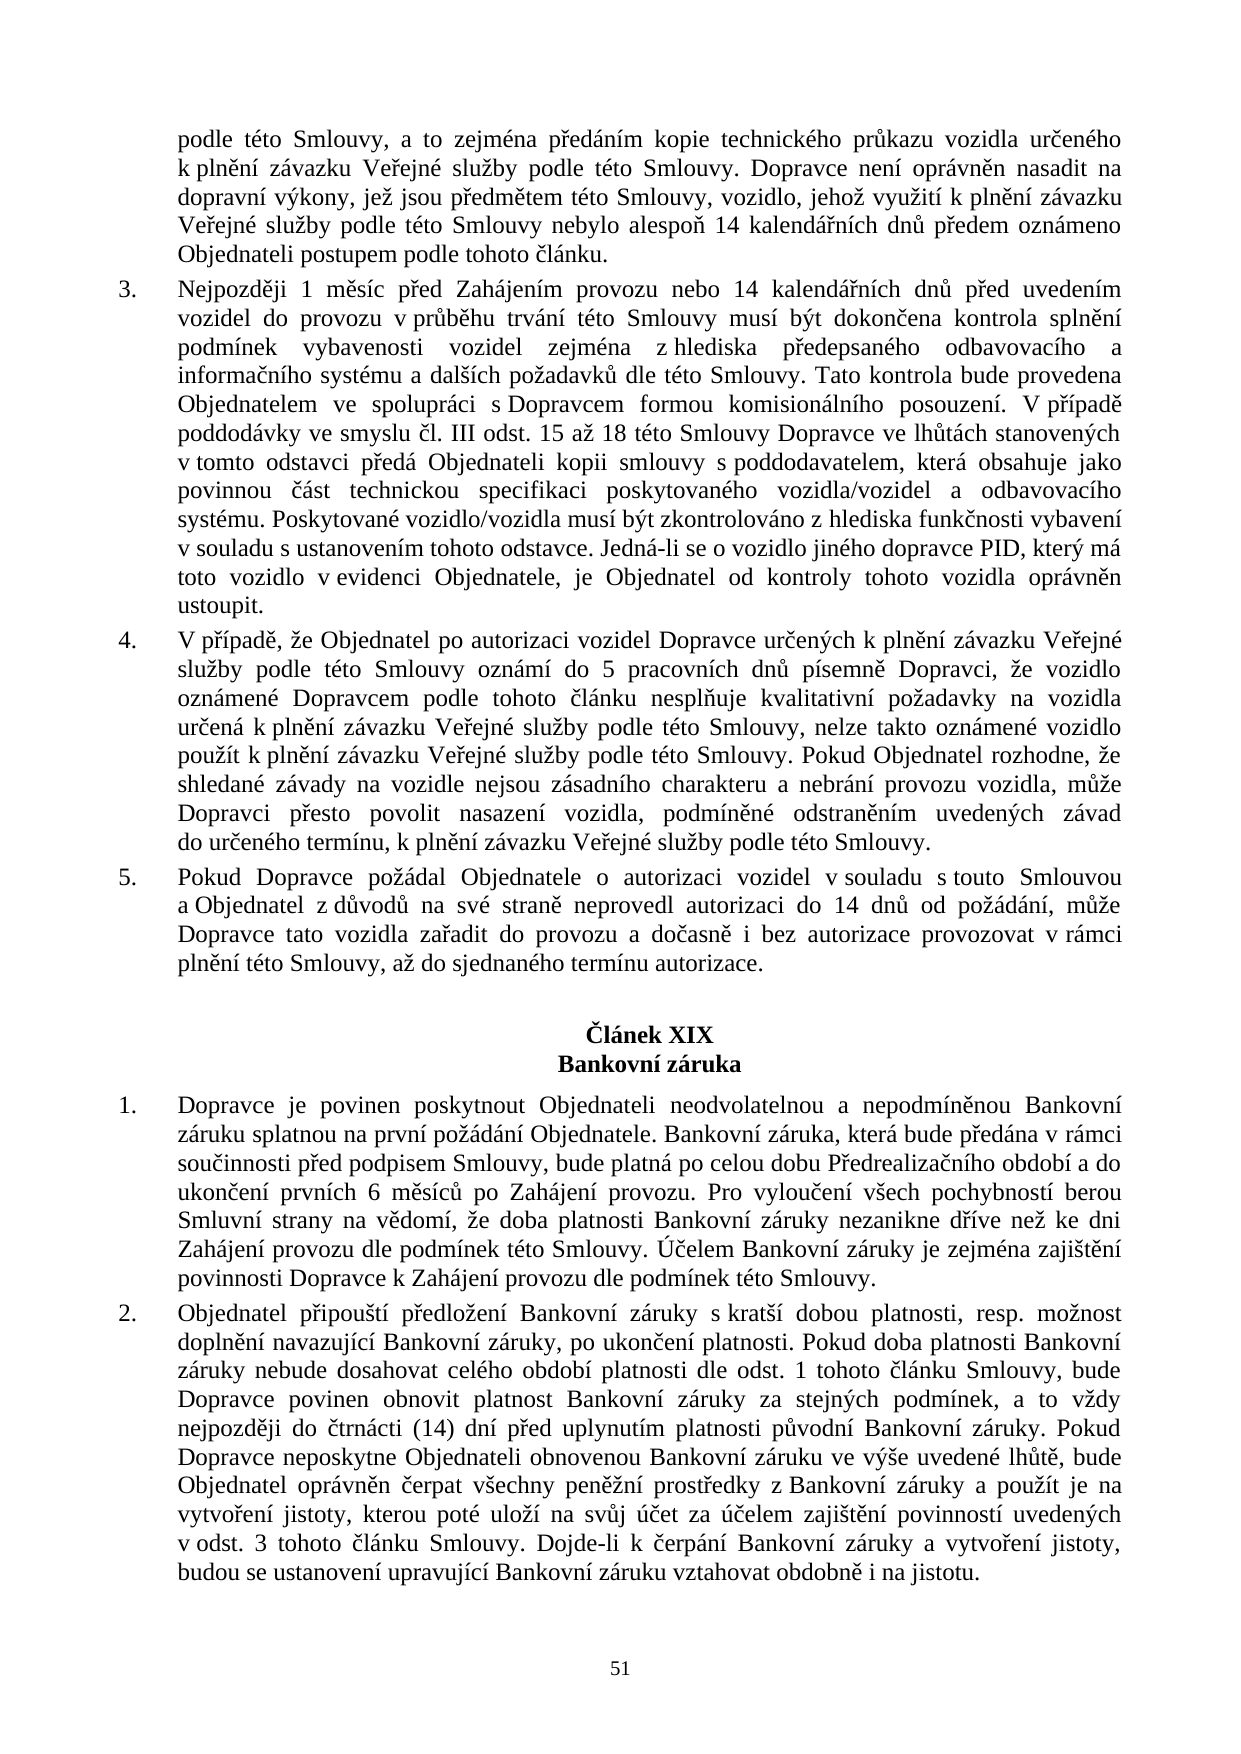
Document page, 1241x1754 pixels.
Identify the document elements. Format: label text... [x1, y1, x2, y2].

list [118, 124, 1122, 268]
list Dopravce je povinen poskytnout Objednateli neodvolatelnou a nepodmíněnou Bankovní záruku splatnou na první požádání Objednatele. Bankovní záruka, která bude předána v rámci součinnosti před podpisem Smlouvy, bude platná po celou dobu Předrealizačního období a do ukončení prvních 6 měsíců po Zahájení provozu. Pro vyloučení všech pochybností berou Smluvní strany na vědomí, že doba platnosti Bankovní záruky nezanikne dříve než ke dni Zahájení provozu dle podmínek této Smlouvy. Účelem Bankovní záruky je zejména zajištění povinnosti Dopravce k Zahájení provozu dle podmínek této Smlouvy. [118, 1090, 1122, 1292]
list Objednatel připouští předložení Bankovní záruky s kratší dobou platnosti, resp. možnost doplnění navazující Bankovní záruky, po ukončení platnosti. Pokud doba platnosti Bankovní záruky nebude dosahovat celého období platnosti dle odst. 1 tohoto článku Smlouvy, bude Dopravce povinen obnovit platnost Bankovní záruky za stejných podmínek, a to vždy nejpozději do čtrnácti (14) dní před uplynutím platnosti původní Bankovní záruky. Pokud Dopravce neposkytne Objednateli obnovenou Bankovní záruku ve výše uvedené lhůtě, bude Objednatel oprávněn čerpat všechny peněžní prostředky z Bankovní záruky a použít je na vytvoření jistoty, kterou poté uloží na svůj účet za účelem zajištění povinností uvedených v odst. 3 tohoto článku Smlouvy. Dojde-li k čerpání Bankovní záruky a vytvoření jistoty, budou se ustanovení upravující Bankovní záruku vztahovat obdobně i na jistotu. [118, 1298, 1122, 1585]
text Článek XIX [177, 1020, 1122, 1049]
list Nejpozději 1 měsíc před Zahájením provozu nebo 14 kalendářních dnů před uvedením vozidel do provozu v průběhu trvání této Smlouvy musí být dokončena kontrola splnění podmínek vybavenosti vozidel zejména z hlediska předepsaného odbavovacího a informačního systému a dalších požadavků dle této Smlouvy. Tato kontrola bude provedena Objednatelem ve spolupráci s Dopravcem formou komisionálního posouzení. V případě poddodávky ve smyslu čl. III odst. 15 až 18 této Smlouvy Dopravce ve lhůtách stanovených v tomto odstavci předá Objednateli kopii smlouvy s poddodavatelem, která obsahuje jako povinnou část technickou specifikaci poskytovaného vozidla/vozidel a odbavovacího systému. Poskytované vozidlo/vozidla musí být zkontrolováno z hlediska funkčnosti vybavení v souladu s ustanovením tohoto odstavce. Jedná-li se o vozidlo jiného dopravce PID, který má toto vozidlo v evidenci Objednatele, je Objednatel od kontroly tohoto vozidla oprávněn ustoupit. [118, 274, 1122, 619]
list V případě, že Objednatel po autorizaci vozidel Dopravce určených k plnění závazku Veřejné služby podle této Smlouvy oznámí do 5 pracovních dnů písemně Dopravci, že vozidlo oznámené Dopravcem podle tohoto článku nesplňuje kvalitativní požadavky na vozidla určená k plnění závazku Veřejné služby podle této Smlouvy, nelze takto oznámené vozidlo použít k plnění závazku Veřejné služby podle této Smlouvy. Pokud Objednatel rozhodne, že shledané závady na vozidle nejsou zásadního charakteru a nebrání provozu vozidla, může Dopravci přesto povolit nasazení vozidla, podmíněné odstraněním uvedených závad do určeného termínu, k plnění závazku Veřejné služby podle této Smlouvy. [118, 625, 1122, 855]
list Pokud Dopravce požádal Objednatele o autorizaci vozidel v souladu s touto Smlouvou a Objednatel z důvodů na své straně neprovedl autorizaci do 14 dnů od požádání, může Dopravce tato vozidla zařadit do provozu a dočasně i bez autorizace provozovat v rámci plnění této Smlouvy, až do sjednaného termínu autorizace. [118, 862, 1122, 977]
text Bankovní záruka [177, 1049, 1122, 1078]
